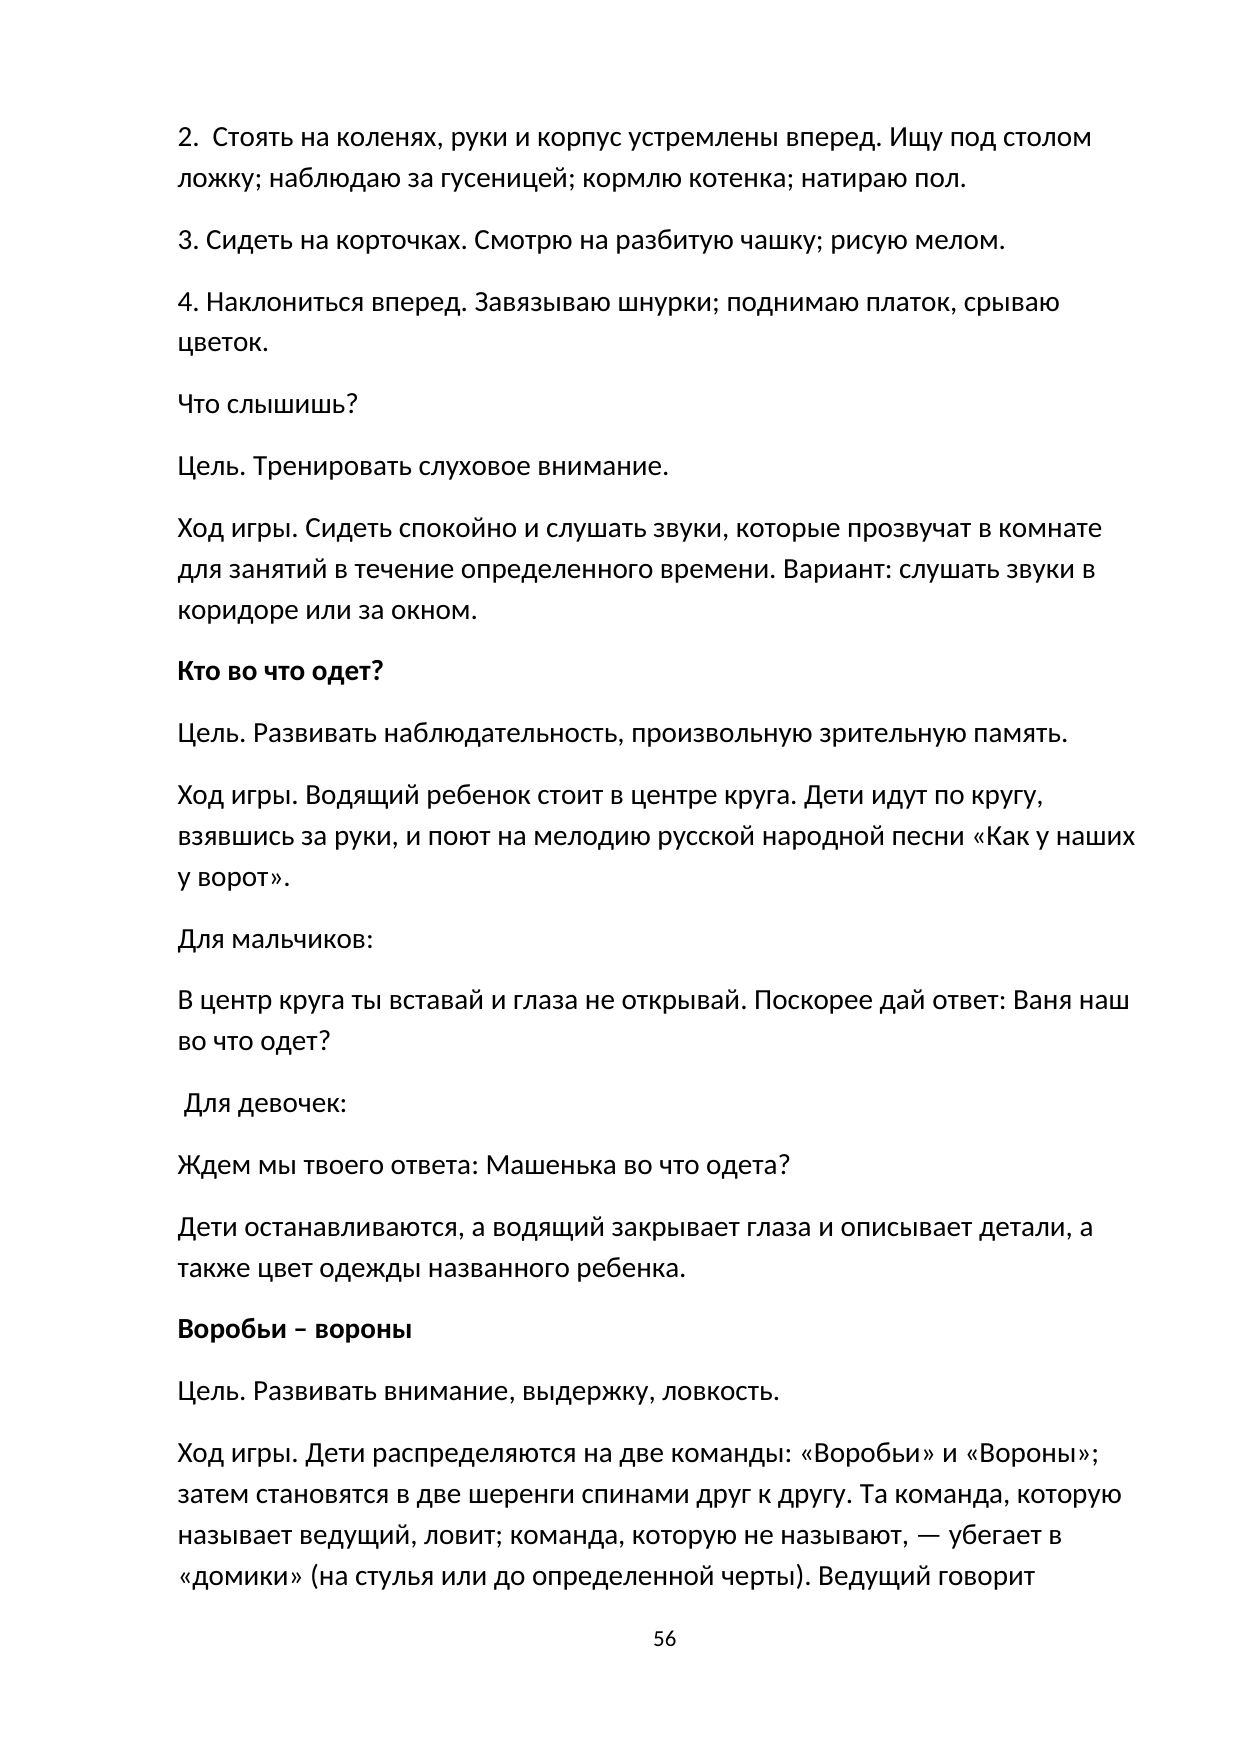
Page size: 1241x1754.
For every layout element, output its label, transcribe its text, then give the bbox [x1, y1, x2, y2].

text Воробьи – вороны [177, 1310, 1152, 1346]
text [177, 1434, 1152, 1592]
text В центр круга ты вставай и глаза не открывай. Поскорее дай ответ: Ваня наш во что одет? [177, 981, 1152, 1058]
text Ход игры. Водящий ребенок стоит в центре круга. Дети идут по кругу, взявшись за руки, и поют на мелодию русской народной песни «Как у наших у ворот». [177, 776, 1152, 893]
text 4. Наклониться вперед. Завязываю шнурки; поднимаю платок, срываю цветок. [177, 283, 1152, 359]
text Для девочек: [177, 1084, 1152, 1120]
text Цель. Развивать наблюдательность, произвольную зрительную память. [177, 714, 1152, 750]
text Ход игры. Сидеть спокойно и слушать звуки, которые прозвучат в комнате для занятий в течение определенного времени. Вариант: слушать звуки в коридоре или за окном. [177, 509, 1152, 626]
text 3. Сидеть на корточках. Смотрю на разбитую чашку; рисую мелом. [177, 221, 1152, 256]
text Ждем мы твоего ответа: Машенька во что одета? [177, 1146, 1152, 1182]
text Цель. Тренировать слуховое внимание. [177, 447, 1152, 483]
text Что слышишь? [177, 385, 1152, 421]
text 2. Стоять на коленях, руки и корпус устремлены вперед. Ищу под столом ложку; наблюдаю за гусеницей; кормлю котенка; натираю пол. [177, 118, 1152, 195]
text Для мальчиков: [177, 920, 1152, 955]
text Дети останавливаются, а водящий закрывает глаза и описывает детали, а также цвет одежды названного ребенка. [177, 1208, 1152, 1284]
text Цель. Развивать внимание, выдержку, ловкость. [177, 1372, 1152, 1408]
text Кто во что одет? [177, 652, 1152, 688]
